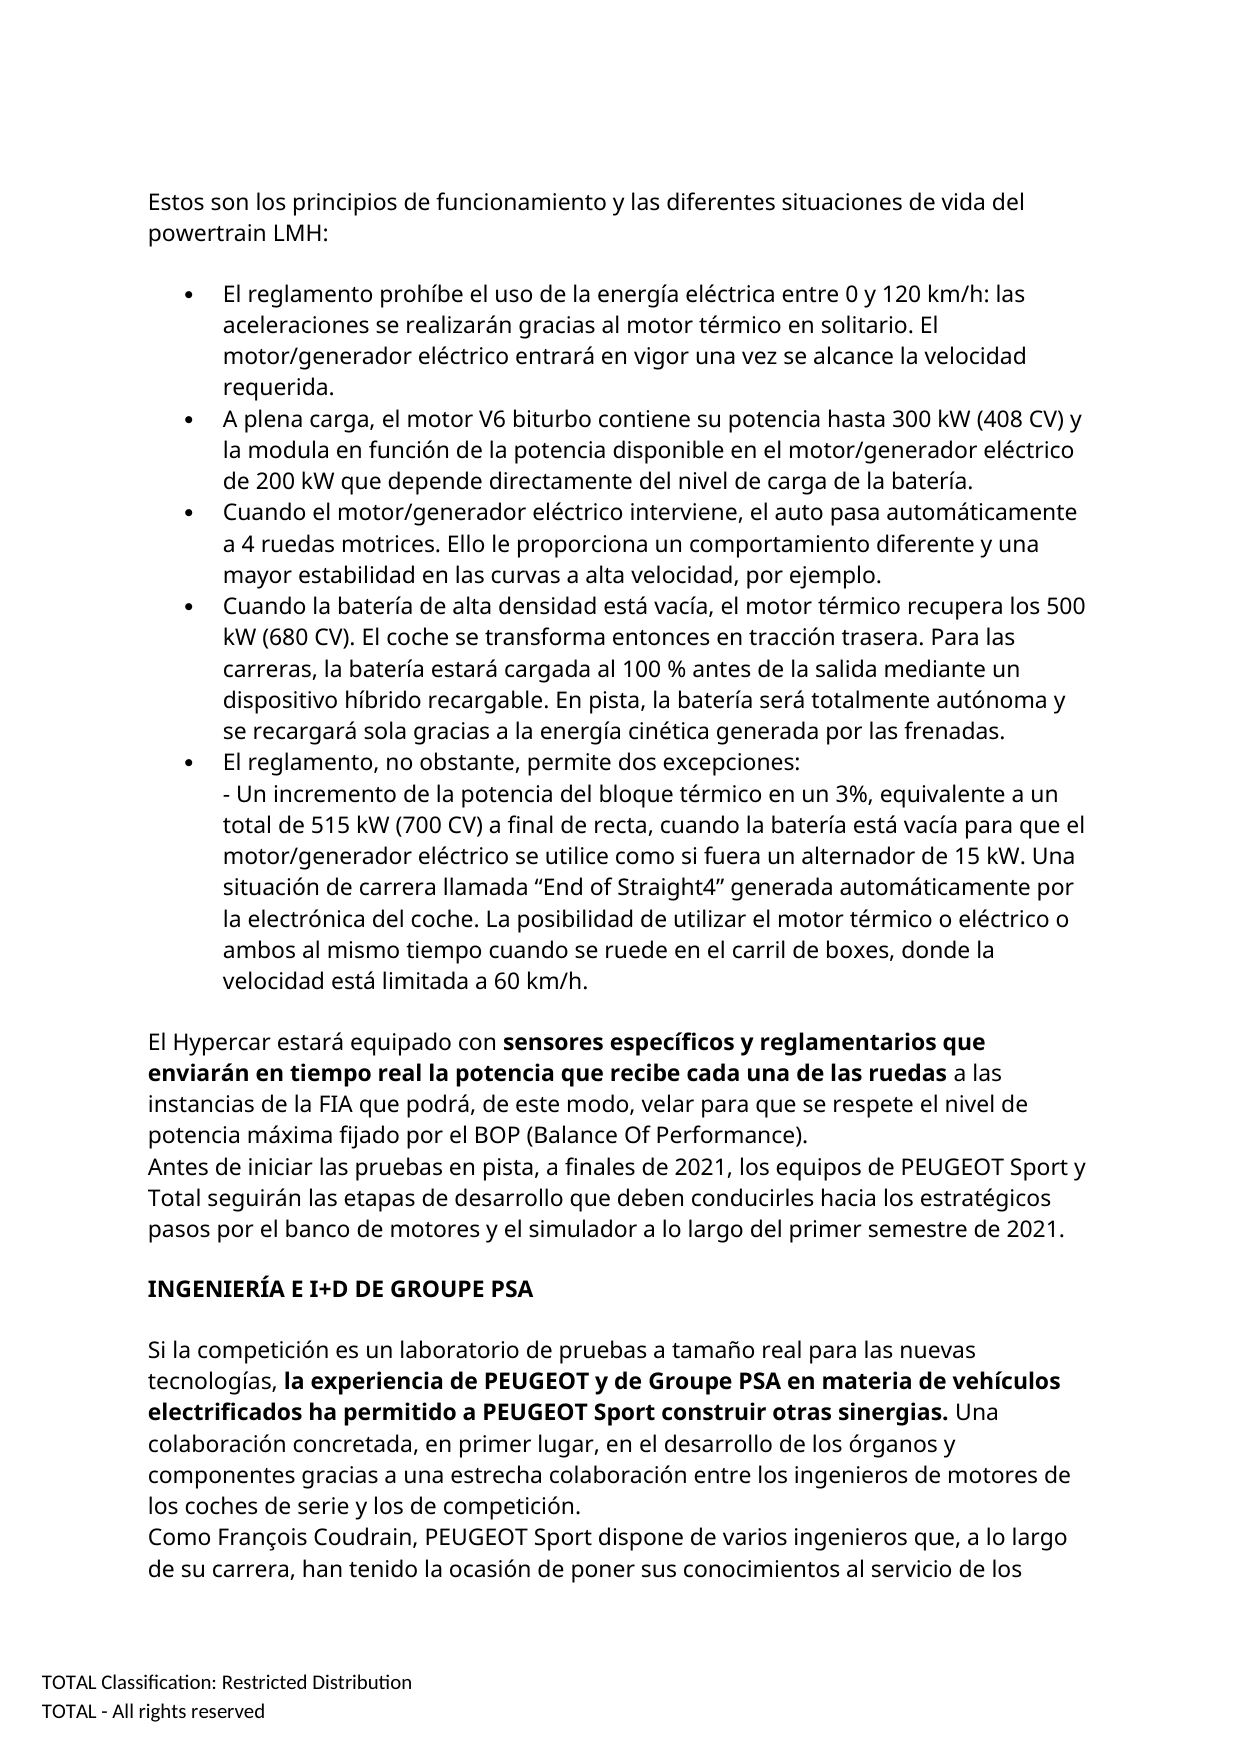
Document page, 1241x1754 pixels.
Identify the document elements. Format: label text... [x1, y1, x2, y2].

text El Hypercar estará equipado con sensores específicos y reglamentarios que enviarán en tiempo real la potencia que recibe cada una de las ruedas a las instancias de la FIA que podrá, de este modo, velar para que se respete el nivel de potencia máxima fijado por el BOP (Balance Of Performance). Antes de iniciar las pruebas en pista, a finales de 2021, los equipos de PEUGEOT Sport y Total seguirán las etapas de desarrollo que deben conducirles hacia los estratégicos pasos por el banco de motores y el simulador a lo largo del primer semestre de 2021. [148, 1025, 1093, 1244]
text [148, 1334, 1093, 1584]
list El reglamento, no obstante, permite dos excepciones: - Un incremento de la potencia del bloque térmico en un 3%, equivalente a un total de 515 kW (700 CV) a final de recta, cuando la batería está vacía para que el motor/generador eléctrico se utilice como si fuera un alternador de 15 kW. Una situación de carrera llamada “End of Straight4” generada automáticamente por la electrónica del coche. La posibilidad de utilizar el motor térmico o eléctrico o ambos al mismo tiempo cuando se ruede en el carril de boxes, donde la velocidad está limitada a 60 km/h. [185, 746, 1093, 996]
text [148, 186, 1093, 248]
list Cuando el motor/generador eléctrico interviene, el auto pasa automáticamente a 4 ruedas motrices. Ello le proporciona un comportamiento diferente y una mayor estabilidad en las curvas a alta velocidad, por ejemplo. [185, 496, 1093, 590]
subtitle INGENIERÍA E I+D DE GROUPE PSA [148, 1273, 1093, 1304]
list A plena carga, el motor V6 biturbo contiene su potencia hasta 300 kW (408 CV) y la modula en función de la potencia disponible en el motor/generador eléctrico de 200 kW que depende directamente del nivel de carga de la batería. [185, 402, 1093, 496]
list Cuando la batería de alta densidad está vacía, el motor térmico recupera los 500 kW (680 CV). El coche se transforma entonces en tracción trasera. Para las carreras, la batería estará cargada al 100 % antes de la salida mediante un dispositivo híbrido recargable. En pista, la batería será totalmente autónoma y se recargará sola gracias a la energía cinética generada por las frenadas. [185, 590, 1093, 746]
list El reglamento prohíbe el uso de la energía eléctrica entre 0 y 120 km/h: las aceleraciones se realizarán gracias al motor térmico en solitario. El motor/generador eléctrico entrará en vigor una vez se alcance la velocidad requerida. [185, 277, 1093, 402]
